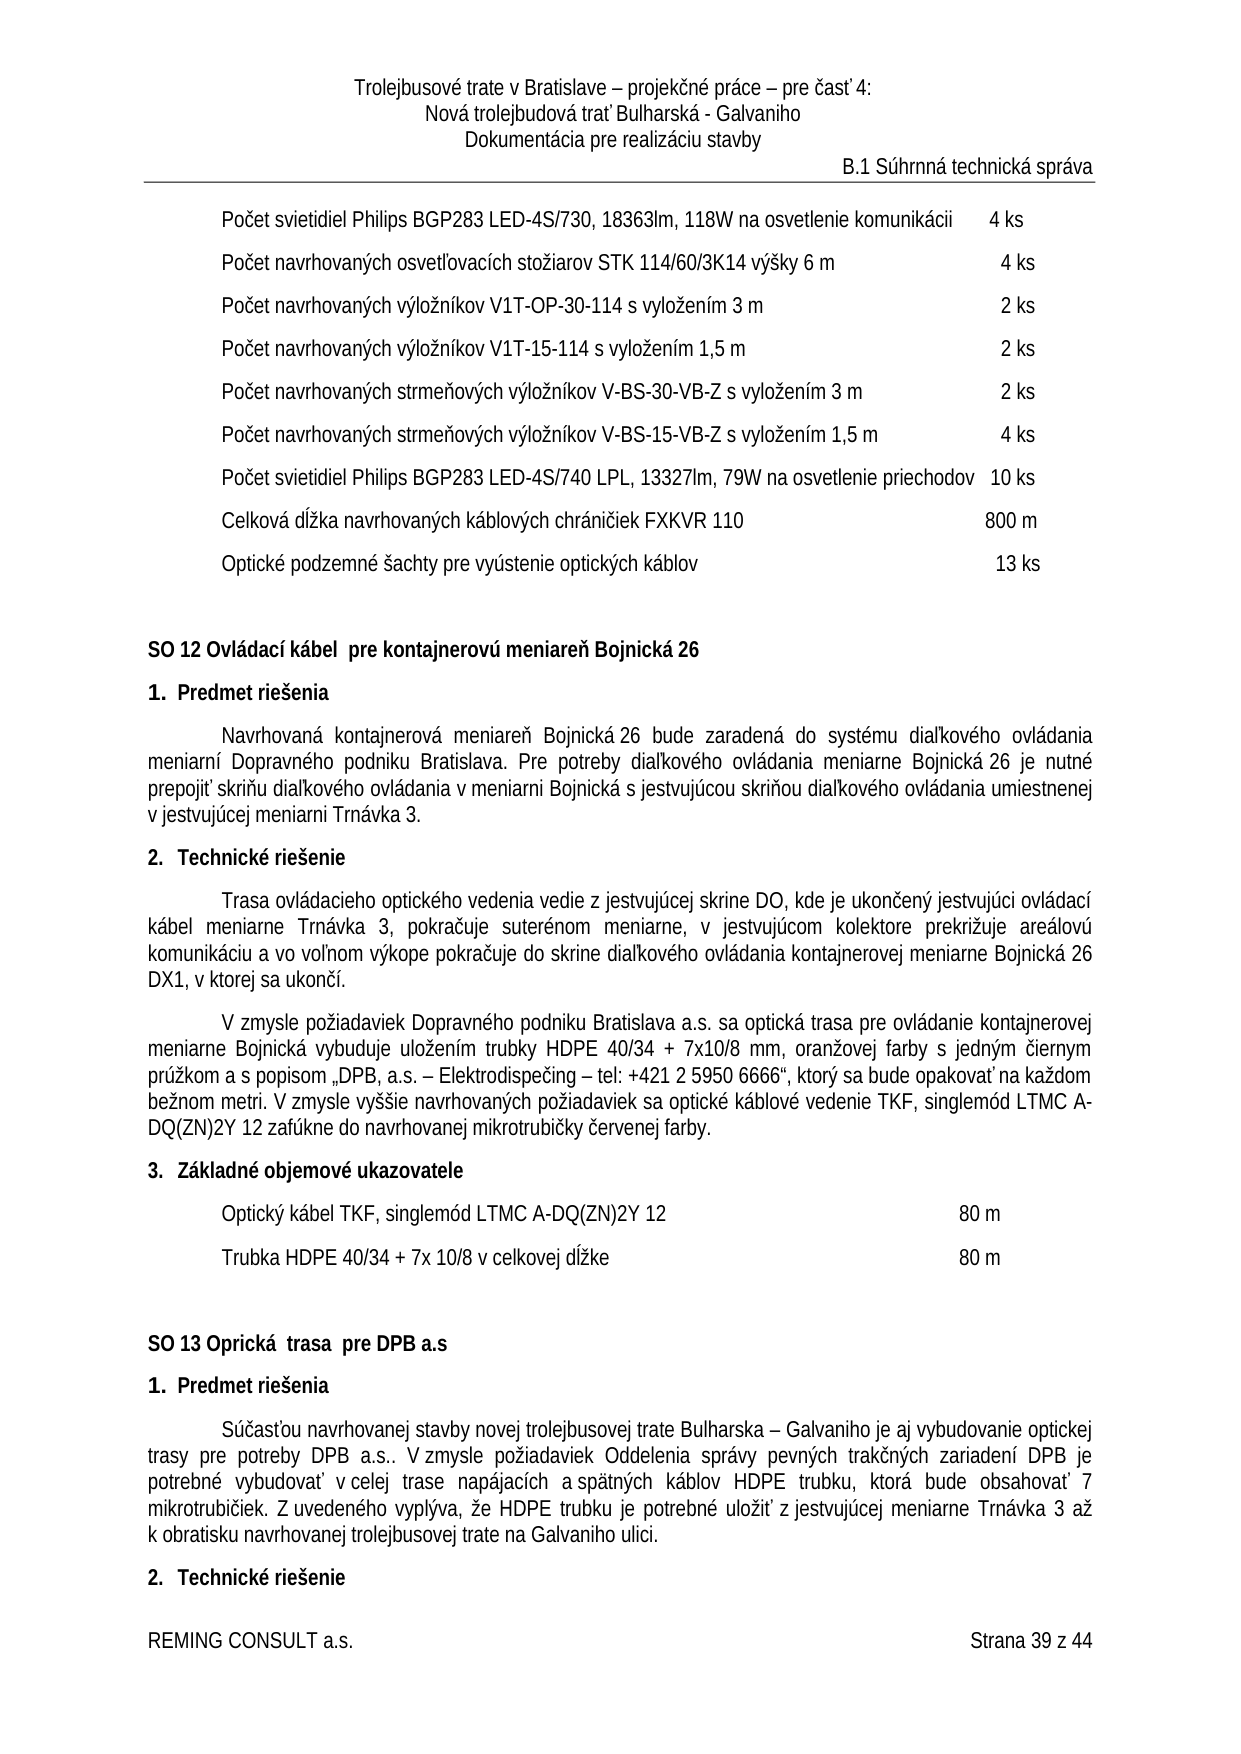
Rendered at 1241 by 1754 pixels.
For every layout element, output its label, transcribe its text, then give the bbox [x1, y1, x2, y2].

subtitle Technické riešenie [148, 1564, 1093, 1590]
text Navrhovaná kontajnerová meniareň Bojnická 26 bude zaradená do systému diaľkového ovládania meniarní Dopravného podniku Bratislava. Pre potreby diaľkového ovládania meniarne Bojnická 26 je nutné prepojiť skriňu diaľkového ovládania v meniarni Bojnická s jestvujúcou skriňou diaľkového ovládania umiestnenej v jestvujúcej meniarni Trnávka 3. [148, 722, 1093, 827]
text Počet navrhovaných strmeňových výložníkov V-BS-30-VB-Z s vyložením 3 m 2 ks [148, 378, 1122, 404]
text Trubka HDPE 40/34 + 7x 10/8 v celkovej dĺžke 80 m [148, 1243, 1093, 1270]
text Optický kábel TKF, singlemód LTMC A-DQ(ZN)2Y 12 80 m [148, 1200, 1093, 1227]
subtitle Predmet riešenia [148, 679, 1093, 705]
text Počet svietidiel Philips BGP283 LED-4S/740 LPL, 13327lm, 79W na osvetlenie priechodov 10 ks [148, 464, 1122, 490]
text Súčasťou navrhovanej stavby novej trolejbusovej trate Bulharska – Galvaniho je aj vybudovanie optickej trasy pre potreby DPB a.s.. V zmysle požiadaviek Oddelenia správy pevných trakčných zariadení DPB je potrebné vybudovať v celej trase napájacích a spätných káblov HDPE trubku, ktorá bude obsahovať 7 mikrotrubičiek. Z uvedeného vyplýva, že HDPE trubku je potrebné uložiť z jestvujúcej meniarne Trnávka 3 až k obratisku navrhovanej trolejbusovej trate na Galvaniho ulici. [148, 1416, 1093, 1547]
text Počet navrhovaných osvetľovacích stožiarov STK 114/60/3K14 výšky 6 m 4 ks [148, 248, 1122, 275]
text V zmysle požiadaviek Dopravného podniku Bratislava a.s. sa optická trasa pre ovládanie kontajnerovej meniarne Bojnická vybuduje uložením trubky HDPE 40/34 + 7x10/8 mm, oranžovej farby s jedným čiernym prúžkom a s popisom „DPB, a.s. – Elektrodispečing – tel: +421 2 5950 6666“, ktorý sa bude opakovať na každom bežnom metri. V zmysle vyššie navrhovaných požiadaviek sa optické káblové vedenie TKF, singlemód LTMC A-DQ(ZN)2Y 12 zafúkne do navrhovanej mikrotrubičky červenej farby. [148, 1009, 1093, 1141]
text Počet navrhovaných strmeňových výložníkov V-BS-15-VB-Z s vyložením 1,5 m 4 ks [148, 421, 1122, 447]
text Optické podzemné šachty pre vyústenie optických káblov 13 ks [148, 550, 1122, 576]
text Celková dĺžka navrhovaných káblových chráničiek FXKVR 110 800 m [148, 507, 1122, 533]
subtitle Technické riešenie [148, 844, 1093, 870]
subtitle Základné objemové ukazovatele [148, 1157, 1093, 1184]
text Počet navrhovaných výložníkov V1T-15-114 s vyložením 1,5 m 2 ks [148, 334, 1122, 361]
text Trasa ovládacieho optického vedenia vedie z jestvujúcej skrine DO, kde je ukončený jestvujúci ovládací kábel meniarne Trnávka 3, pokračuje suterénom meniarne, v jestvujúcom kolektore prekrižuje areálovú komunikáciu a vo voľnom výkope pokračuje do skrine diaľkového ovládania kontajnerovej meniarne Bojnická 26 DX1, v ktorej sa ukončí. [148, 887, 1093, 992]
subtitle SO 12 Ovládací kábel pre kontajnerovú meniareň Bojnická 26 [148, 636, 1093, 662]
subtitle SO 13 Oprická trasa pre DPB a.s [148, 1329, 1093, 1356]
text Počet navrhovaných výložníkov V1T-OP-30-114 s vyložením 3 m 2 ks [148, 292, 1122, 318]
text Počet svietidiel Philips BGP283 LED-4S/730, 18363lm, 118W na osvetlenie komunikácii 4 ks [148, 206, 1122, 232]
subtitle Predmet riešenia [148, 1372, 1093, 1399]
